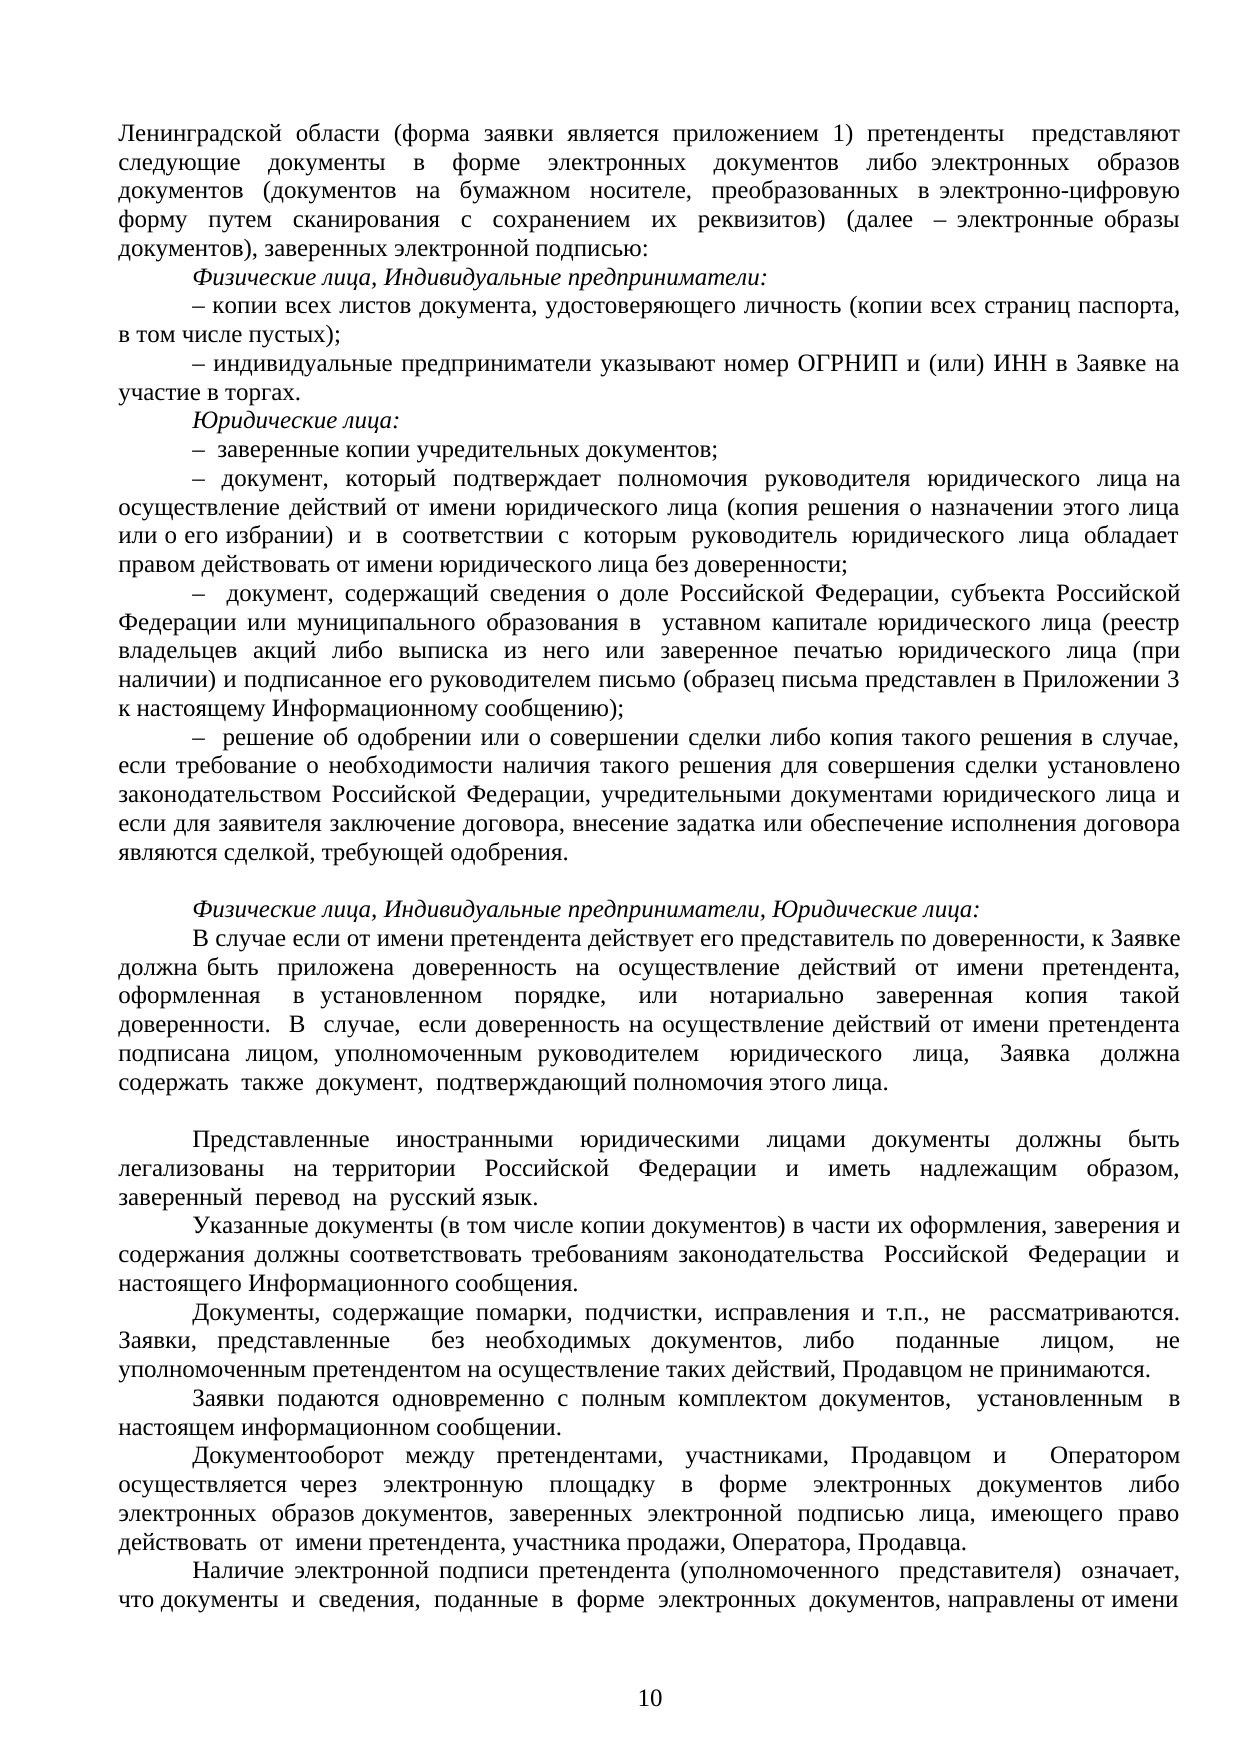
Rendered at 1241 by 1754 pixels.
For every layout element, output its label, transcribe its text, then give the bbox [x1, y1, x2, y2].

text Указанные документы (в том числе копии документов) в части их оформления, заверения и содержания должны соответствовать требованиям законодательства Российской Федерации и настоящего Информационного сообщения. [118, 1211, 1181, 1297]
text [118, 118, 1181, 262]
text – документ, который подтверждает полномочия руководителя юридического лица на осуществление действий от имени юридического лица (копия решения о назначении этого лица или о его избрании) и в соответствии с которым руководитель юридического лица обладает правом действовать от имени юридического лица без доверенности; [118, 463, 1181, 578]
text – решение об одобрении или о совершении сделки либо копия такого решения в случае, если требование о необходимости наличия такого решения для совершения сделки установлено законодательством Российской Федерации, учредительными документами юридического лица и если для заявителя заключение договора, внесение задатка или обеспечение исполнения договора являются сделкой, требующей одобрения. [118, 722, 1181, 866]
text Представленные иностранными юридическими лицами документы должны быть легализованы на территории Российской Федерации и иметь надлежащим образом, заверенный перевод на русский язык. [118, 1124, 1181, 1211]
text – документ, содержащий сведения о доле Российской Федерации, субъекта Российской Федерации или муниципального образования в уставном капитале юридического лица (реестр владельцев акций либо выписка из него или заверенное печатью юридического лица (при наличии) и подписанное его руководителем письмо (образец письма представлен в Приложении 3 к настоящему Информационному сообщению); [118, 578, 1181, 722]
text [118, 1556, 1181, 1613]
text Физические лица, Индивидуальные предприниматели: [118, 262, 1181, 291]
text Юридические лица: [118, 406, 1181, 434]
text – копии всех листов документа, удостоверяющего личность (копии всех страниц паспорта, в том числе пустых); [118, 291, 1181, 348]
text Документы, содержащие помарки, подчистки, исправления и т.п., не рассматриваются. Заявки, представленные без необходимых документов, либо поданные лицом, не уполномоченным претендентом на осуществление таких действий, Продавцом не принимаются. [118, 1297, 1181, 1383]
text В случае если от имени претендента действует его представитель по доверенности, к Заявке должна быть приложена доверенность на осуществление действий от имени претендента, оформленная в установленном порядке, или нотариально заверенная копия такой доверенности. В случае, если доверенность на осуществление действий от имени претендента подписана лицом, уполномоченным руководителем юридического лица, Заявка должна содержать также документ, подтверждающий полномочия этого лица. [118, 923, 1181, 1096]
text – заверенные копии учредительных документов; [118, 434, 1181, 463]
text – индивидуальные предприниматели указывают номер ОГРНИП и (или) ИНН в Заявке на участие в торгах. [118, 348, 1181, 406]
text Документооборот между претендентами, участниками, Продавцом и Оператором осуществляется через электронную площадку в форме электронных документов либо электронных образов документов, заверенных электронной подписью лица, имеющего право действовать от имени претендента, участника продажи, Оператора, Продавца. [118, 1441, 1181, 1556]
text Заявки подаются одновременно с полным комплектом документов, установленным в настоящем информационном сообщении. [118, 1383, 1181, 1441]
text Физические лица, Индивидуальные предприниматели, Юридические лица: [118, 894, 1181, 923]
